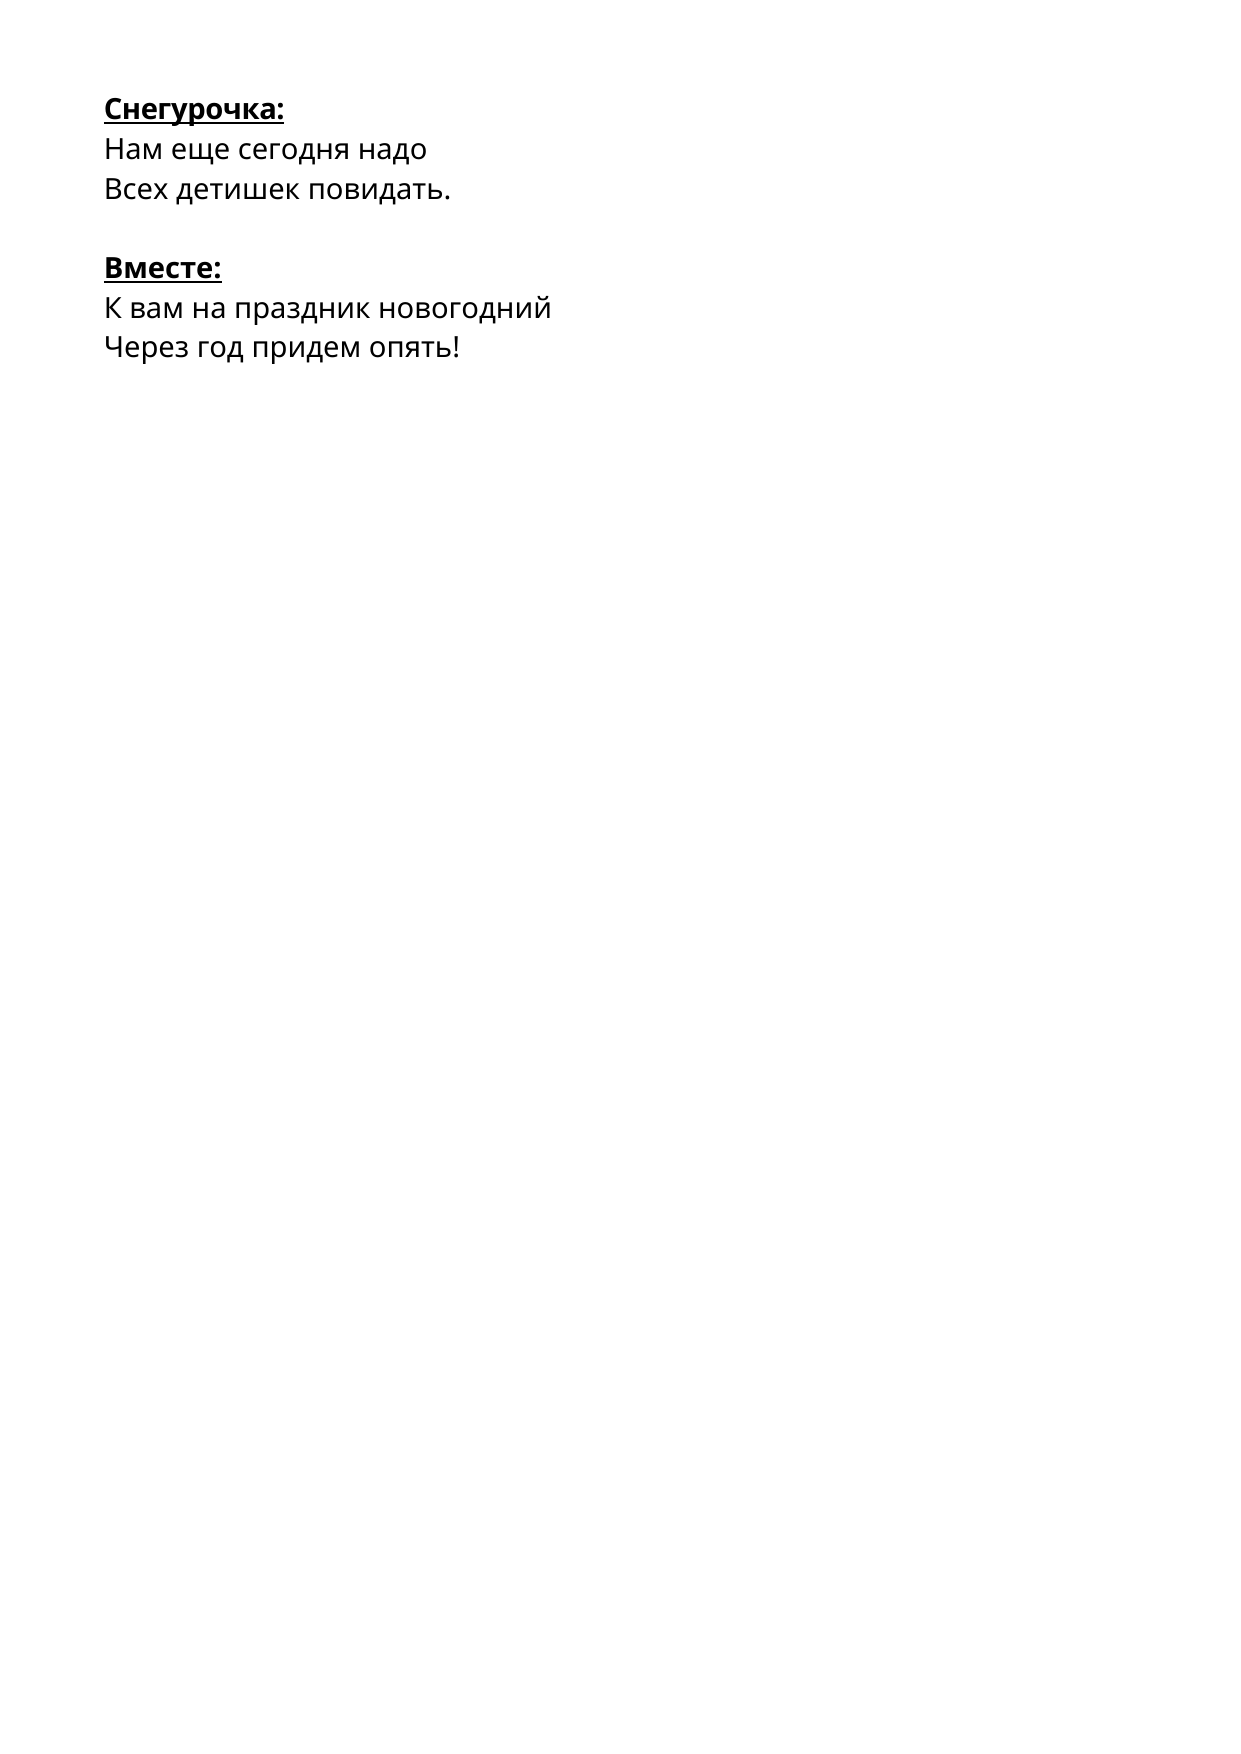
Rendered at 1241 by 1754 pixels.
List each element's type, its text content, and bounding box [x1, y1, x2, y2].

text Нам еще сегодня надо [103, 128, 1127, 168]
text К вам на праздник новогодний [103, 287, 1127, 327]
text Всех детишек повидать. [103, 168, 1127, 208]
text Снегурочка: [103, 89, 1129, 128]
text Вместе: [103, 247, 1127, 287]
text Через год придем опять! [103, 327, 1127, 366]
